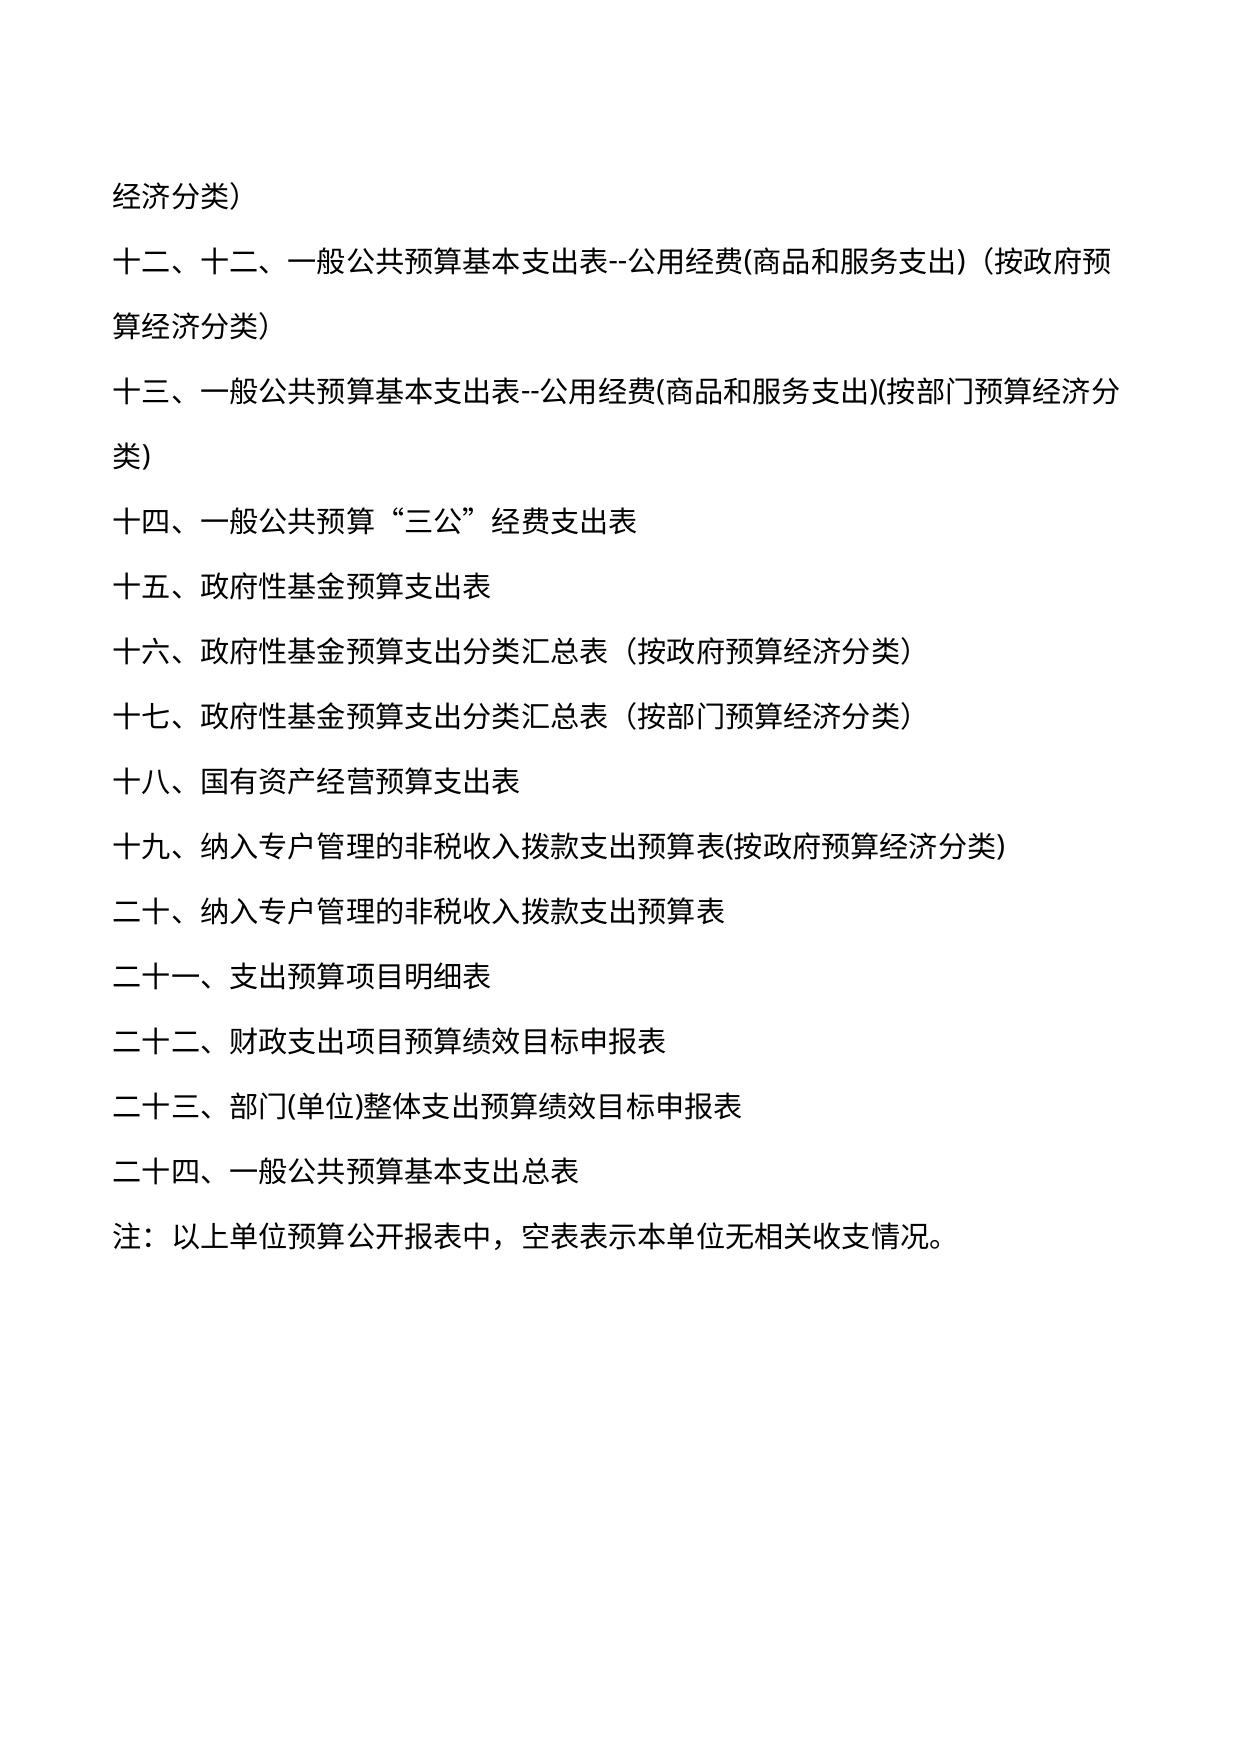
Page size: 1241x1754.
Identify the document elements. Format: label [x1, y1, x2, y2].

table_cell [101, 162, 1139, 1267]
